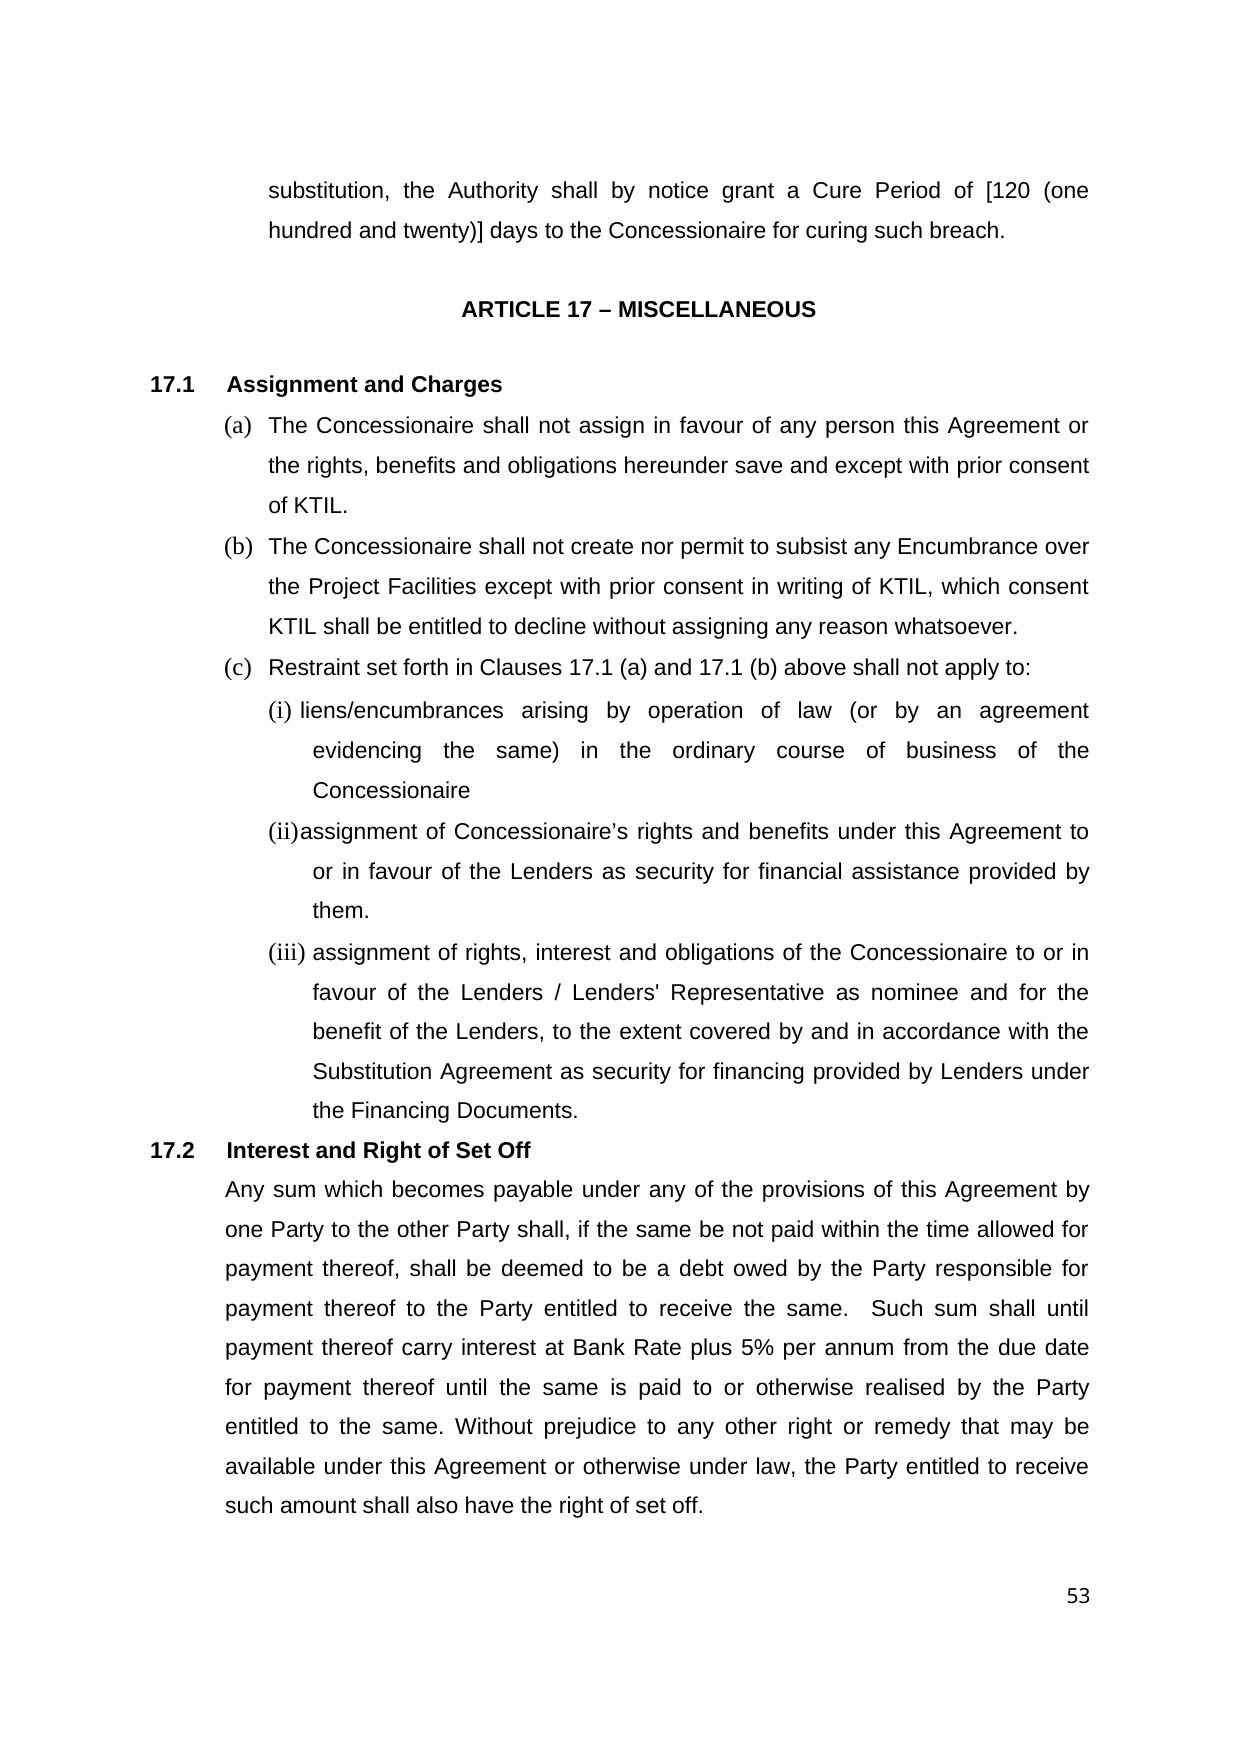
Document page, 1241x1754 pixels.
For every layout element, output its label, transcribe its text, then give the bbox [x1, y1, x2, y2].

list assignment of Concessionaire’s rights and benefits under this Agreement to or in favour of the Lenders as security for financial assistance provided by them. [268, 816, 1090, 924]
list liens/encumbrances arising by operation of law (or by an agreement evidencing the same) in the ordinary course of business of the Concessionaire [268, 695, 1090, 803]
list The Concessionaire shall not create nor permit to subsist any Encumbrance over the Project Facilities except with prior consent in writing of KTIL, which consent KTIL shall be entitled to decline without assigning any reason whatsoever. [224, 531, 1090, 639]
list Restraint set forth in Clauses 17.1 (a) and 17.1 (b) above shall not apply to: [224, 652, 1090, 681]
list assignment of rights, interest and obligations of the Concessionaire to or in favour of the Lenders / Lenders' Representative as nominee and for the benefit of the Lenders, to the extent covered by and in accordance with the Substitution Agreement as security for financing provided by Lenders under the Financing Documents. [268, 937, 1090, 1124]
text Any sum which becomes payable under any of the provisions of this Agreement by one Party to the other Party shall, if the same be not paid within the time allowed for payment thereof, shall be deemed to be a debt owed by the Party responsible for payment thereof to the Party entitled to receive the same. Such sum shall until payment thereof carry interest at Bank Rate plus 5% per annum from the due date for payment thereof until the same is paid to or otherwise realised by the Party entitled to the same. Without prejudice to any other right or remedy that may be available under this Agreement or otherwise under law, the Party entitled to receive such amount shall also have the right of set off. [225, 1176, 1090, 1518]
list 17.2 Interest and Right of Set Off [150, 1137, 1090, 1163]
list ARTICLE 17 – MISCELLANEOUS [187, 296, 1090, 322]
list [224, 177, 1090, 243]
list The Concessionaire shall not assign in favour of any person this Agreement or the rights, benefits and obligations hereunder save and except with prior consent of KTIL. [224, 411, 1090, 518]
list 17.1 Assignment and Charges [150, 371, 1090, 397]
